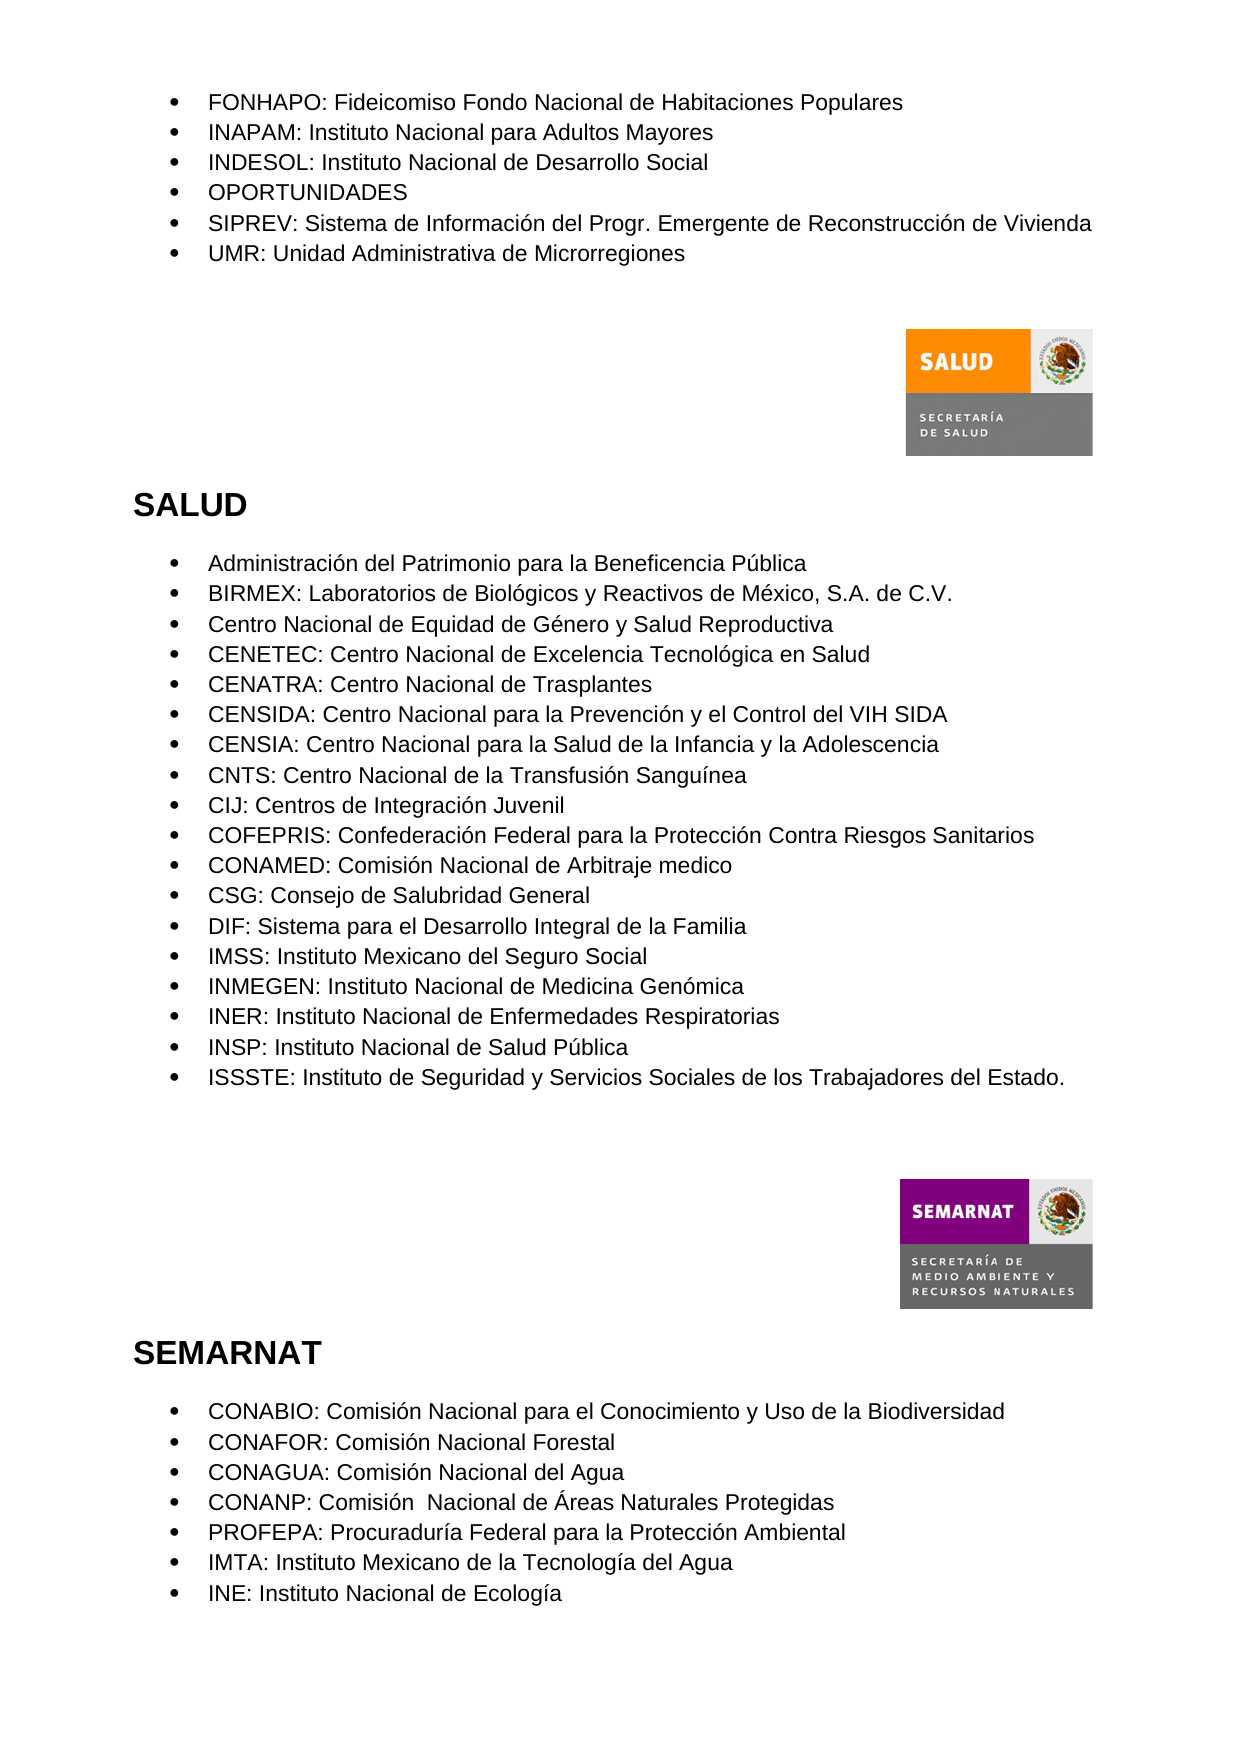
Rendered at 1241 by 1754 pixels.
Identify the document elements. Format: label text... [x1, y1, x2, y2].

list CONAGUA: Comisión Nacional del Agua [170, 1459, 1093, 1485]
list OPORTUNIDADES [170, 179, 1093, 206]
list CONANP: Comisión Nacional de Áreas Naturales Protegidas [170, 1489, 1093, 1515]
list CENSIA: Centro Nacional para de y [170, 731, 1093, 758]
list CENATRA: Centro Nacional de Trasplantes [170, 671, 1093, 697]
list INDESOL: Instituto Nacional de Desarrollo Social [170, 149, 1093, 175]
list CNTS: Centro Nacional de [170, 762, 1093, 788]
list CONAMED: Comisión Nacional de Arbitraje medico [170, 852, 1093, 878]
list FONHAPO: Fideicomiso Fondo Nacional de Habitaciones Populares [170, 89, 1093, 115]
list IMTA: Instituto Mexicano de del Agua [170, 1549, 1093, 1576]
list PROFEPA: Procuraduría Federal para [170, 1519, 1093, 1545]
text SALUD [133, 485, 1093, 523]
list DIF: Sistema para el Desarrollo Integral de [170, 913, 1093, 939]
list UMR: Unidad Administrativa de Microrregiones [170, 240, 1093, 266]
list INSP: Instituto Nacional de Salud Pública [170, 1033, 1093, 1060]
list CONAFOR: Comisión Nacional Forestal [170, 1428, 1093, 1455]
list Centro Nacional de Equidad de Género y Salud Reproductiva [170, 611, 1093, 637]
list INER: Instituto Nacional de Enfermedades Respiratorias [170, 1003, 1093, 1029]
list CIJ: Centros de Integración Juvenil [170, 792, 1093, 818]
picture [900, 1179, 1093, 1309]
list ISSSTE: Instituto de Seguridad y Servicios Sociales de los Trabajadores del Estado. [170, 1064, 1093, 1090]
list INAPAM: Instituto Nacional para Adultos Mayores [170, 119, 1093, 145]
picture [905, 329, 1093, 456]
list CSG: Consejo de Salubridad General [170, 882, 1093, 909]
list SIPREV: Sistema de Información del Progr. Emergente de Reconstrucción de Vivienda [170, 209, 1093, 236]
list INE: Instituto Nacional de Ecología [170, 1579, 1093, 1606]
list CENSIDA: Centro Nacional para la Prevención y el Control del VIH SIDA [170, 701, 1093, 727]
list COFEPRIS: Confederación Federal para Riesgos Sanitarios [170, 822, 1093, 848]
list IMSS: Instituto Mexicano del Seguro Social [170, 943, 1093, 969]
list BIRMEX: Laboratorios de Biológicos y Reactivos de México, S.A. de C.V. [170, 580, 1093, 607]
text SEMARNAT [133, 1333, 1093, 1372]
list INMEGEN: Instituto Nacional de Medicina Genómica [170, 973, 1093, 999]
list CENETEC: Centro Nacional de Excelencia Tecnológica en Salud [170, 641, 1093, 667]
list Administración del Patrimonio para [170, 550, 1093, 576]
list CONABIO: Comisión Nacional para el Conocimiento y Uso de [170, 1398, 1093, 1424]
